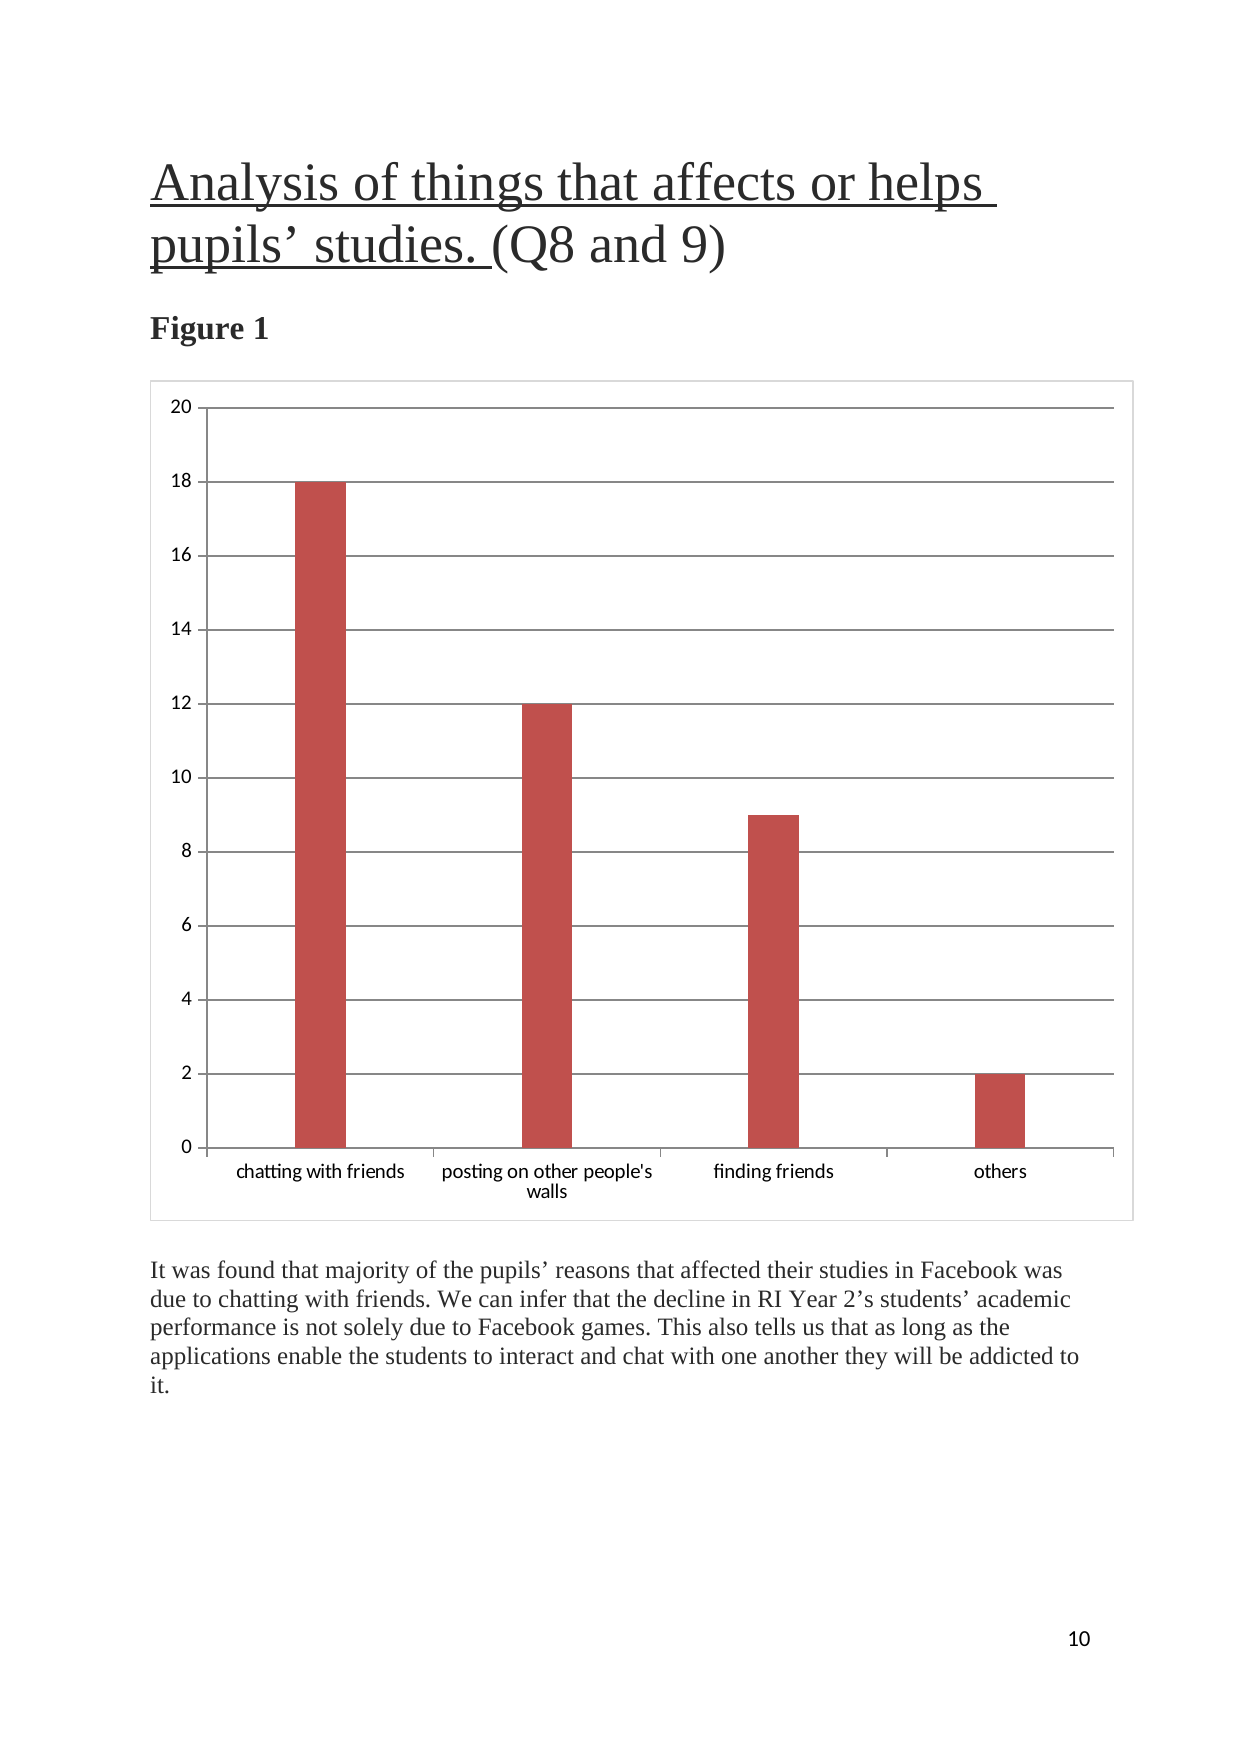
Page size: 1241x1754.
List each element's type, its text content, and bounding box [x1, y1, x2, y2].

text It was found that majority of the pupils’ reasons that affected their studies in Facebook was due to chatting with friends. We can infer that the decline in RI Year 2’s students’ academic performance is not solely due to Facebook games. This also tells us that as long as the applications enable the students to interact and chat with one another they will be addicted to it. [150, 1255, 1090, 1399]
text Analysis of things that affects or helps pupils’ studies. (Q8 and 9) [150, 150, 1090, 274]
text Figure 1 [150, 308, 1090, 347]
